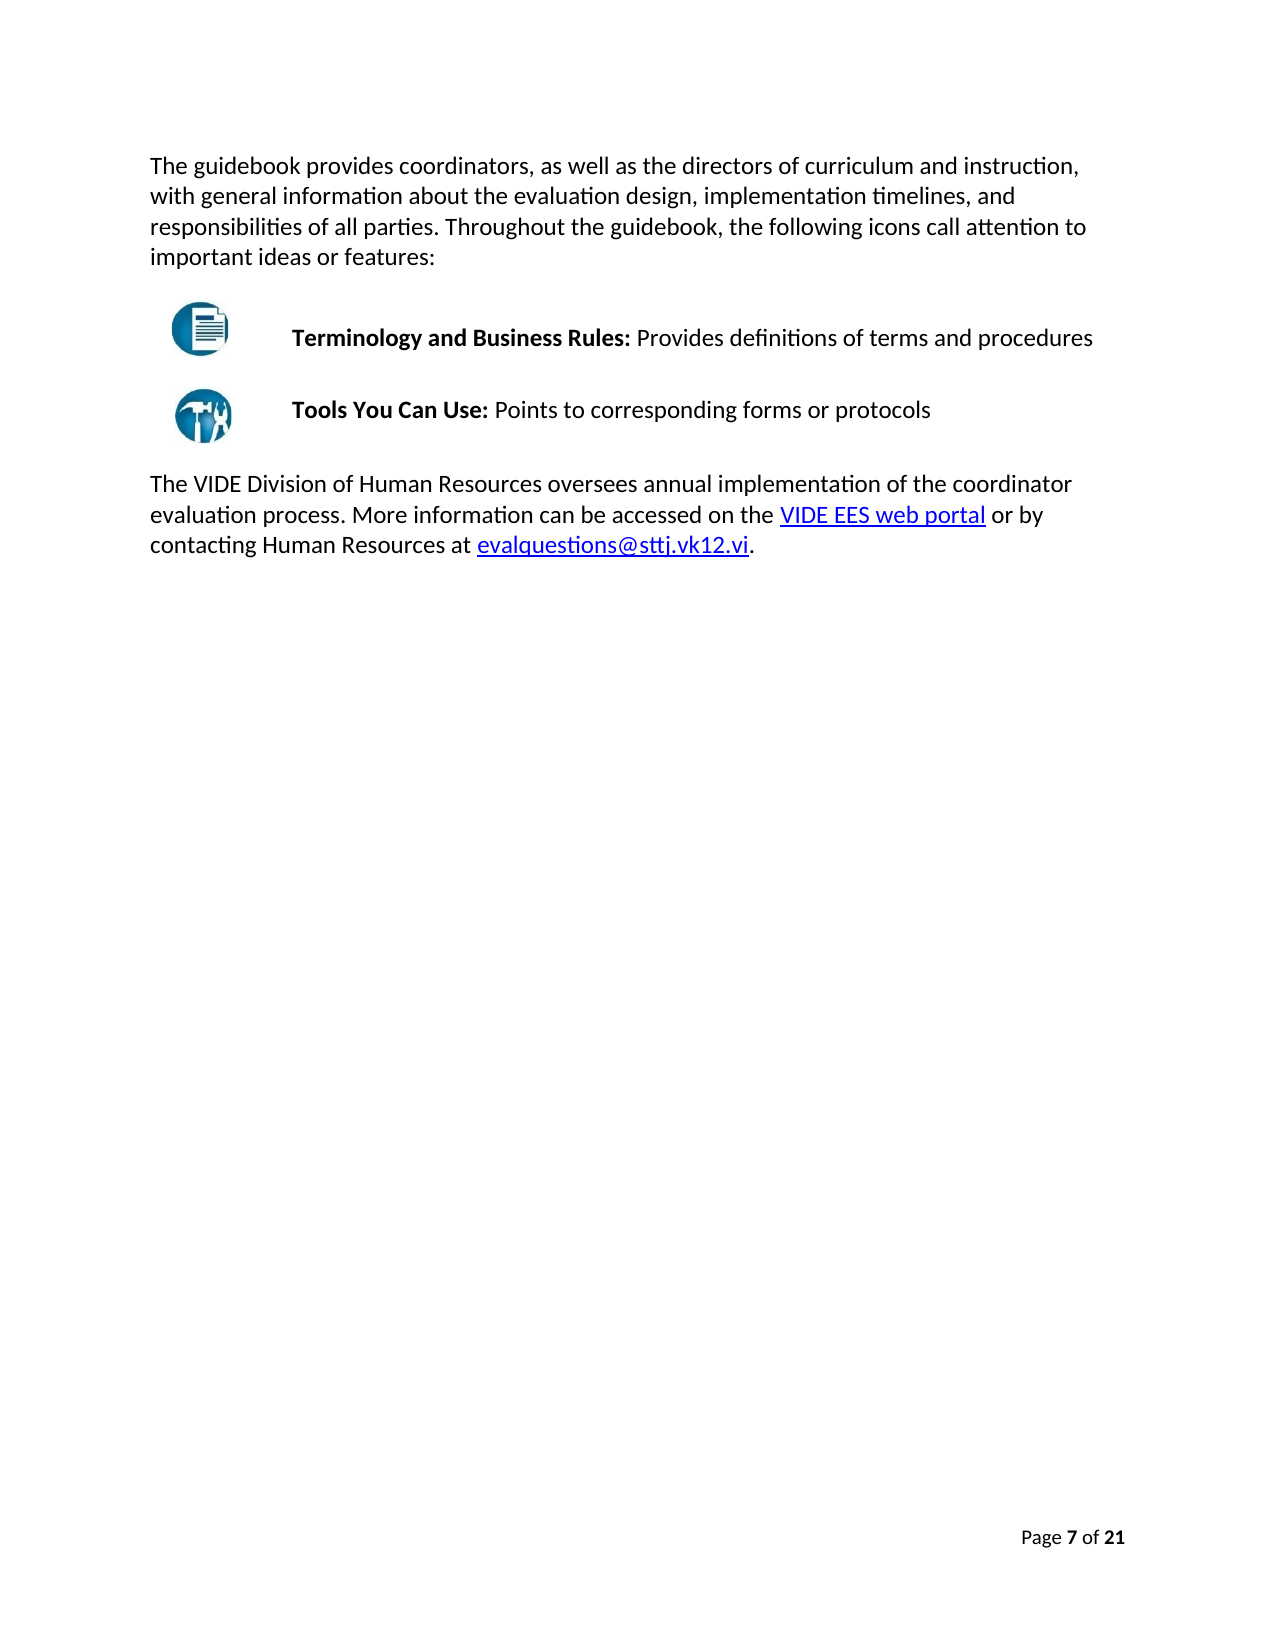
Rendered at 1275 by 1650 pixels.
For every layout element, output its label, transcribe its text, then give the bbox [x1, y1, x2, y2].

table_header [150, 285, 281, 365]
picture [171, 300, 229, 357]
table_header Terminology and Business Rules: Provides definitions of terms and procedures [281, 285, 1124, 365]
table_cell [150, 365, 281, 443]
text The guidebook provides coordinators, as well as the directors of curriculum and instruction, with general information about the evaluation design, implementation timelines, and responsibilities of all parties. Throughout the guidebook, the following icons call attention to important ideas or features: [150, 150, 1125, 272]
table_cell Tools You Can Use: Points to corresponding forms or protocols [281, 365, 1124, 443]
text The VIDE Division of Human Resources oversees annual implementation of the coordinator evaluation process. More information can be accessed on the or by contacting Human Resources at evalquestions@sttj.vk12.vi. [150, 468, 1125, 560]
picture [175, 387, 232, 444]
